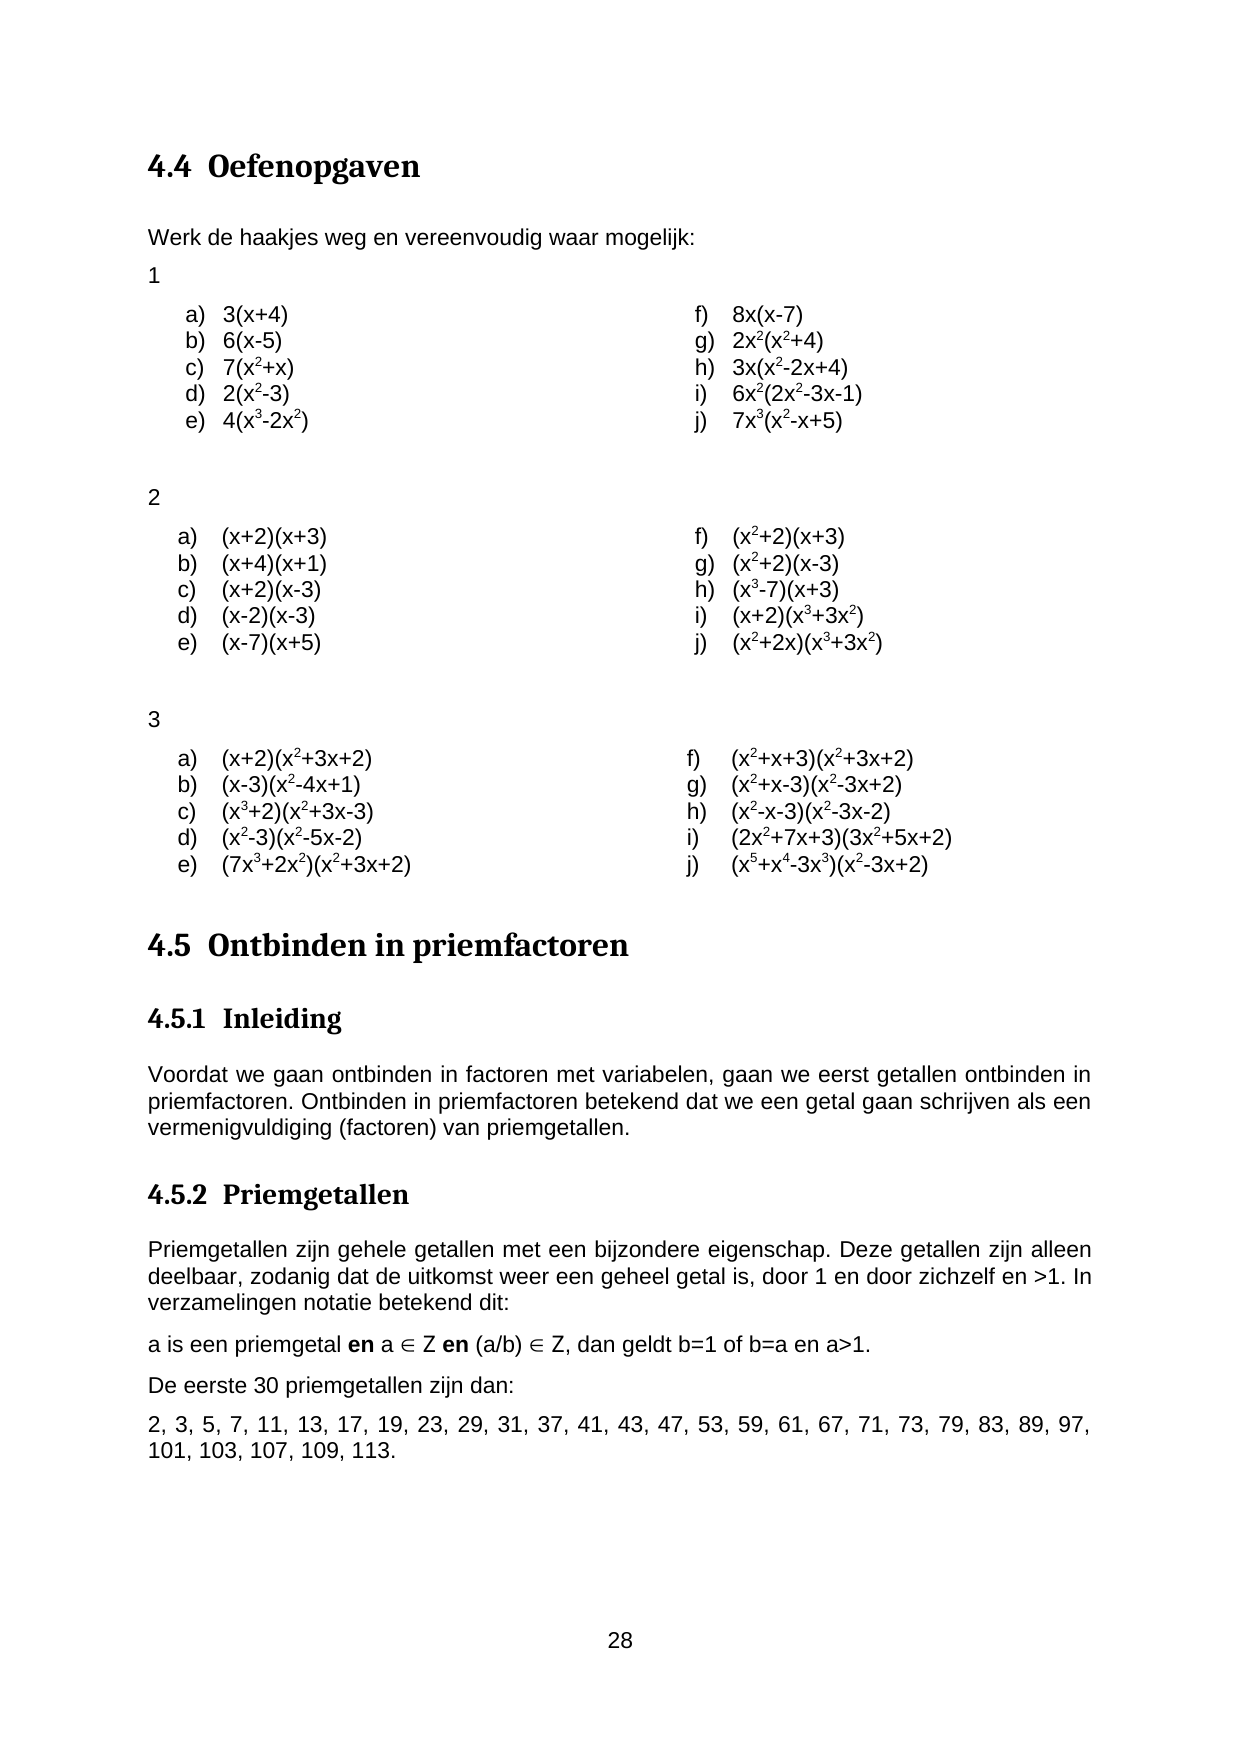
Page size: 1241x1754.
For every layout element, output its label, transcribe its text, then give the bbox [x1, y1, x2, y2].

list (x+2)(x+3) [177, 523, 583, 549]
list 8x(x-7) [694, 301, 1093, 327]
subtitle Ontbinden in priemfactoren [148, 927, 1093, 965]
list (x3+2)(x2+3x-3) [177, 798, 583, 824]
list (x+2)(x-3) [177, 576, 583, 602]
list (x+4)(x+1) [177, 549, 583, 576]
list (x2+2)(x-3) [694, 549, 1093, 576]
list (x3-7)(x+3) [694, 576, 1093, 602]
list (x2+2)(x+3) [694, 523, 1093, 549]
list 2x2(x2+4) [694, 327, 1093, 354]
text a is een priemgetal en a Z en (a/b) Z, dan geldt b=1 of b=a en a>1. [148, 1328, 1093, 1359]
list (x2+x-3)(x2-3x+2) [687, 771, 1093, 798]
list (7x3+2x2)(x2+3x+2) [177, 851, 583, 877]
list 3(x+4) [185, 301, 583, 327]
subtitle Oefenopgaven [148, 148, 1093, 186]
list (x2-x-3)(x2-3x-2) [687, 798, 1093, 824]
list 6x2(2x2-3x-1) [694, 380, 1093, 407]
list (x2+x+3)(x2+3x+2) [687, 745, 1093, 771]
text De eerste 30 priemgetallen zijn dan: [148, 1372, 1093, 1398]
list (x+2)(x2+3x+2) [177, 745, 583, 771]
list (x-3)(x2-4x+1) [177, 771, 583, 798]
list 7(x2+x) [185, 354, 583, 380]
text Werk de haakjes weg en vereenvoudig waar mogelijk: [148, 223, 1093, 250]
list (x5+x4-3x3)(x2-3x+2) [687, 851, 1093, 877]
text 2 [148, 484, 1093, 511]
list (x-7)(x+5) [177, 628, 583, 655]
text Priemgetallen zijn gehele getallen met een bijzondere eigenschap. Deze getallen zijn alleen deelbaar, zodanig dat de uitkomst weer een geheel getal is, door 1 en door zichzelf en >1. In verzamelingen notatie betekend dit: [148, 1236, 1093, 1315]
text Voordat we gaan ontbinden in factoren met variabelen, gaan we eerst getallen ontbinden in priemfactoren. Ontbinden in priemfactoren betekend dat we een getal gaan schrijven als een vermenigvuldiging (factoren) van priemgetallen. [148, 1061, 1093, 1140]
list (x+2)(x3+3x2) [694, 602, 1093, 628]
subtitle Inleiding [148, 1003, 1093, 1036]
text 3 [148, 706, 1093, 733]
list (x-2)(x-3) [177, 602, 583, 628]
list 3x(x2-2x+4) [694, 354, 1093, 380]
text 1 [148, 262, 1093, 289]
subtitle Priemgetallen [148, 1178, 1093, 1211]
list 6(x-5) [185, 327, 583, 354]
list (2x2+7x+3)(3x2+5x+2) [687, 824, 1093, 851]
list 2(x2-3) [185, 380, 583, 407]
list (x2+2x)(x3+3x2) [694, 628, 1093, 655]
list (x2-3)(x2-5x-2) [177, 824, 583, 851]
list 4(x3-2x2) [185, 407, 583, 433]
list 7x3(x2-x+5) [694, 407, 1093, 433]
text 2, 3, 5, 7, 11, 13, 17, 19, 23, 29, 31, 37, 41, 43, 47, 53, 59, 61, 67, 71, 73, 79, 83, 89, 97, 101, 103, 107, 109, 113. [148, 1411, 1093, 1463]
